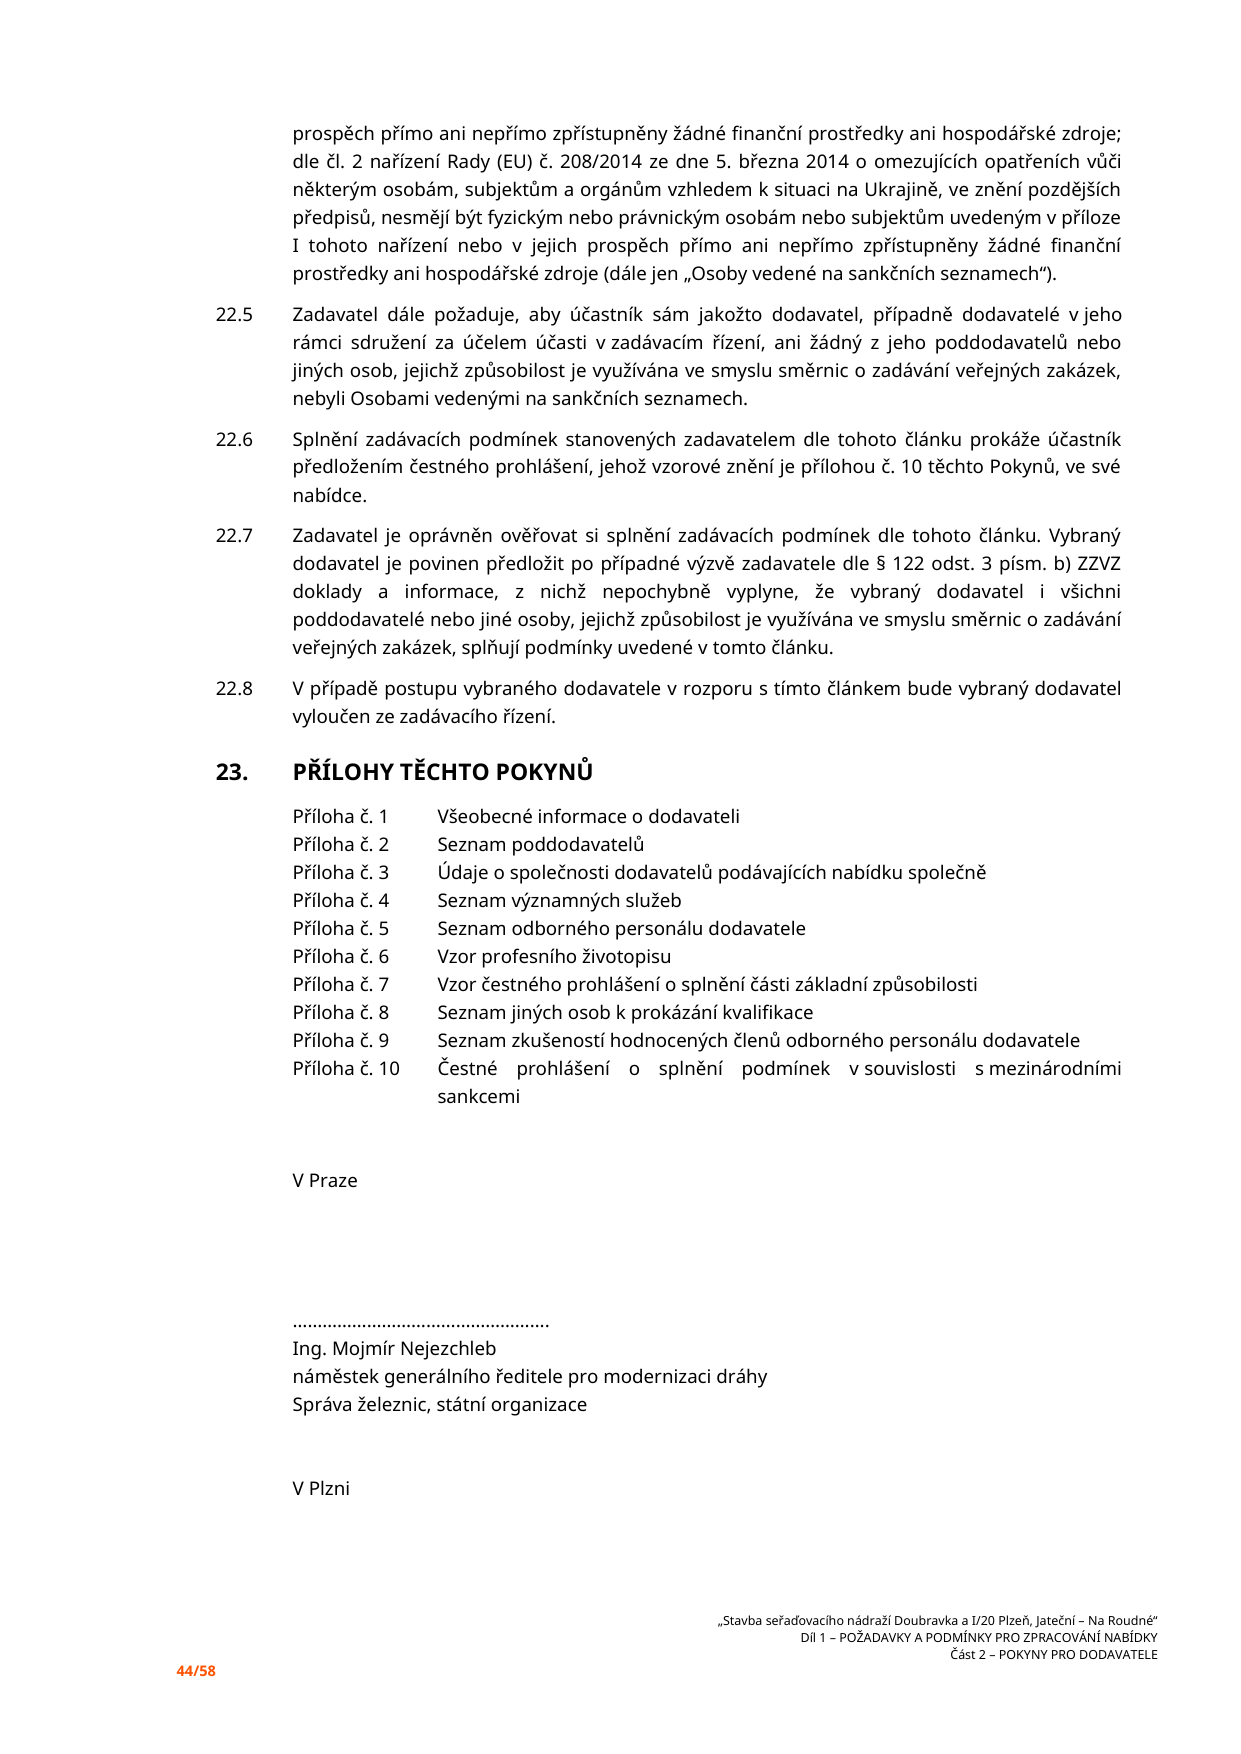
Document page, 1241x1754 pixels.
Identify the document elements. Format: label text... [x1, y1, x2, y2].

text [216, 121, 1122, 286]
text Příloha č. 4 Seznam významných služeb [292, 887, 1122, 912]
text V Praze [292, 1167, 1122, 1193]
text Splnění zadávacích podmínek stanovených zadavatelem dle tohoto článku prokáže účastník předložením čestného prohlášení, jehož vzorové znění je přílohou č. 10 těchto Pokynů, ve své nabídce. [216, 426, 1122, 507]
text Příloha č. 8 Seznam jiných osob k prokázání kvalifikace [292, 999, 1122, 1024]
text Příloha č. 7 Vzor čestného prohlášení o splnění části základní způsobilosti [292, 971, 1122, 997]
text V Plzni [292, 1475, 1122, 1501]
text Zadavatel je oprávněn ověřovat si splnění zadávacích podmínek dle tohoto článku. Vybraný dodavatel je povinen předložit po případné výzvě zadavatele dle § 122 odst. 3 písm. b) ZZVZ doklady a informace, z nichž nepochybně vyplyne, že vybraný dodavatel i všichni poddodavatelé nebo jiné osoby, jejichž způsobilost je využívána ve smyslu směrnic o zadávání veřejných zakázek, splňují podmínky uvedené v tomto článku. [216, 522, 1122, 660]
text Ing. Mojmír Nejezchleb [292, 1335, 1122, 1361]
text Správa železnic, státní organizace [292, 1391, 1122, 1417]
text Příloha č. 10 Čestné prohlášení o splnění podmínek v souvislosti s mezinárodními sankcemi [292, 1055, 1122, 1109]
text Zadavatel dále požaduje, aby účastník sám jakožto dodavatel, případně dodavatelé v jeho rámci sdružení za účelem účasti v zadávacím řízení, ani žádný z jeho poddodavatelů nebo jiných osob, jejichž způsobilost je využívána ve smyslu směrnic o zadávání veřejných zakázek, nebyli Osobami vedenými na sankčních seznamech. [216, 301, 1122, 411]
text Příloha č. 5 Seznam odborného personálu dodavatele [292, 915, 1122, 941]
text Příloha č. 1 Všeobecné informace o dodavateli [292, 803, 1122, 828]
text Příloha č. 9 Seznam zkušeností hodnocených členů odborného personálu dodavatele [292, 1027, 1122, 1053]
text Příloha č. 2 Seznam poddodavatelů [292, 831, 1122, 856]
text Příloha č. 6 Vzor profesního životopisu [292, 943, 1122, 968]
text Příloha č. 3 Údaje o společnosti dodavatelů podávajících nabídku společně [292, 859, 1122, 884]
text ……………………………………………. [292, 1307, 1122, 1333]
text V případě postupu vybraného dodavatele v rozporu s tímto článkem bude vybraný dodavatel vyloučen ze zadávacího řízení. [216, 675, 1122, 728]
text náměstek generálního ředitele pro modernizaci dráhy [292, 1363, 1122, 1389]
text PŘÍLOHY TĚCHTO POKYNŮ [216, 756, 1122, 787]
